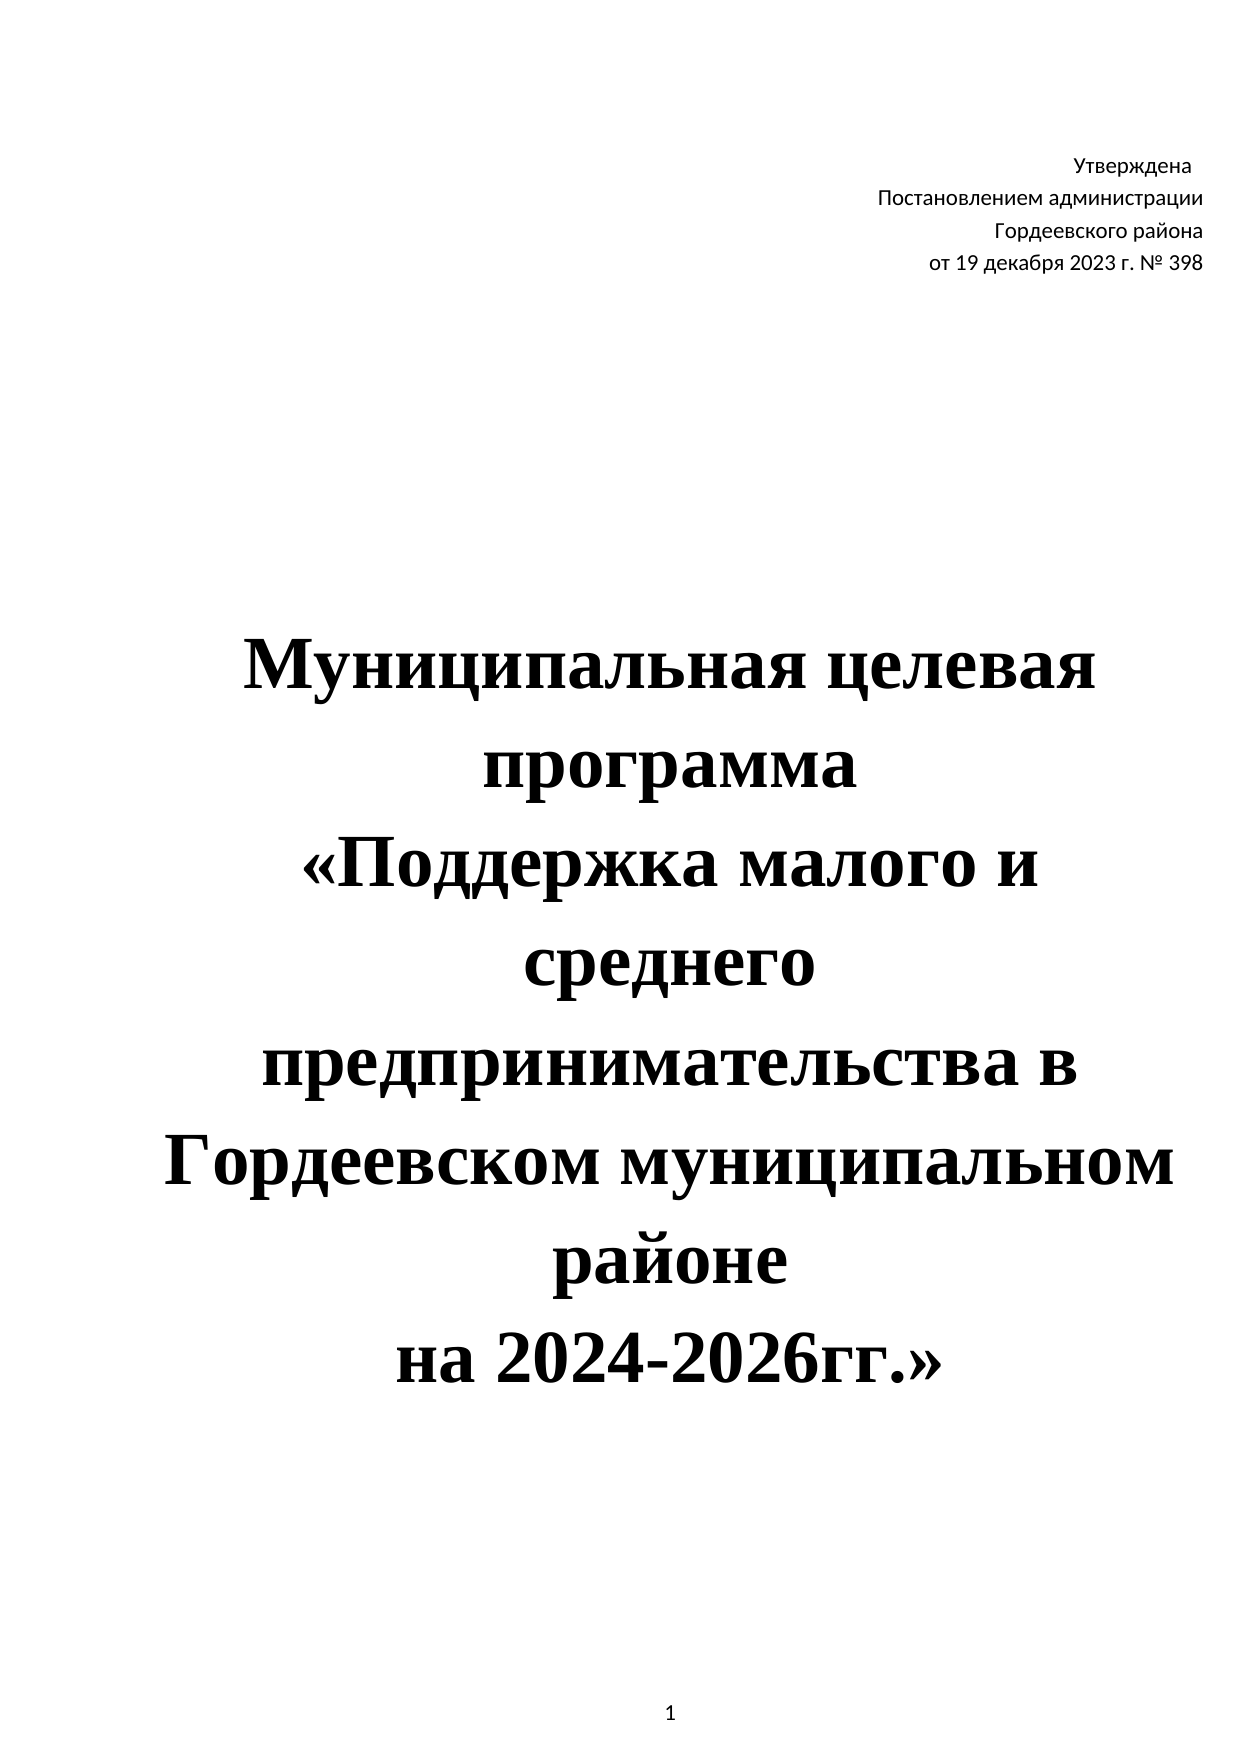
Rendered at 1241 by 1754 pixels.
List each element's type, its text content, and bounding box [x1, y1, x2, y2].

text Гордеевского района [136, 216, 1203, 244]
text «Поддержка малого и [136, 817, 1203, 903]
text программа [136, 717, 1203, 804]
text на 2024-2026гг.» [136, 1312, 1203, 1399]
text от 19 декабря 2023 г. № 398 [136, 248, 1203, 276]
text Утверждена [136, 151, 1203, 179]
text среднего предпринимательства в Гордеевском муниципальном районе [136, 916, 1203, 1299]
text Муниципальная целевая [136, 618, 1203, 704]
text Постановлением администрации [136, 183, 1203, 212]
